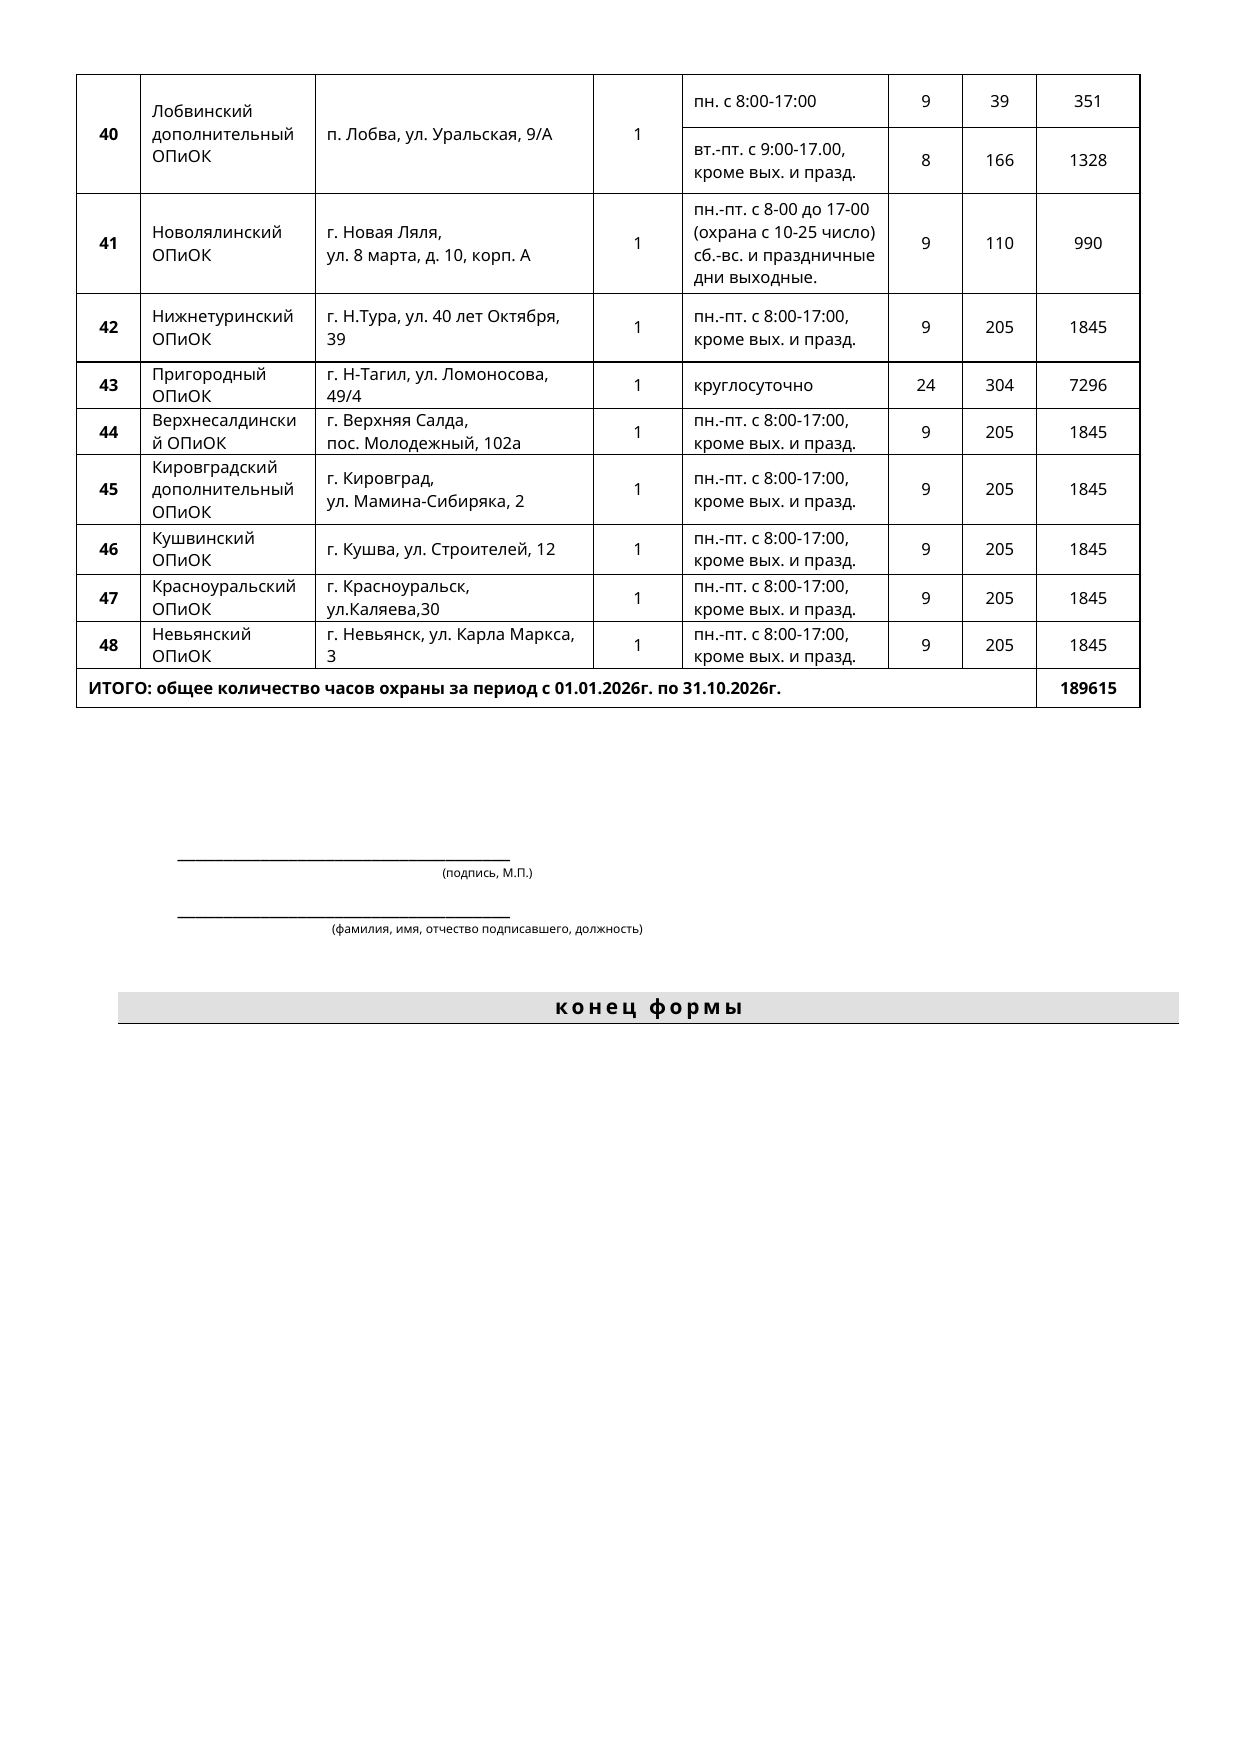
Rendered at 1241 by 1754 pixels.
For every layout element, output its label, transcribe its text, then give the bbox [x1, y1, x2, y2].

table_cell 304 [963, 363, 1036, 408]
table_cell 205 [963, 409, 1036, 454]
table_cell 990 [1037, 194, 1139, 293]
table_cell 205 [963, 294, 1036, 361]
table_cell г. Красноуральск, ул.Каляева,30 [316, 575, 593, 621]
table_cell г. Невьянск, ул. Карла Маркса, 3 [316, 622, 593, 668]
text ____________________________________ [118, 893, 1181, 921]
table_cell вт.-пт. с 9:00-17.00, кроме вых. и празд. [683, 128, 888, 193]
table_cell 8 [889, 128, 962, 193]
table_cell 42 [77, 294, 140, 361]
table_cell г. Н.Тура, ул. 40 лет Октября, 39 [316, 294, 593, 361]
text ____________________________________ [118, 836, 1181, 864]
table_cell 43 [77, 363, 140, 408]
table_cell 46 [77, 525, 140, 573]
table_cell 189615 [1037, 669, 1139, 707]
table_cell 48 [77, 622, 140, 668]
table_cell 40 [77, 75, 140, 193]
table_cell 110 [963, 194, 1036, 293]
table_cell 9 [889, 455, 962, 523]
table_cell 39 [963, 75, 1036, 127]
table_cell 1 [594, 525, 682, 573]
table_cell 7296 [1037, 363, 1139, 408]
table_cell 9 [889, 75, 962, 127]
table_cell 1 [594, 75, 682, 193]
table_cell Кировградский дополнительный ОПиОК [141, 455, 315, 523]
table_cell г. Новая Ляля, ул. 8 марта, д. 10, корп. А [316, 194, 593, 293]
table_cell 205 [963, 525, 1036, 573]
table_cell г. Н-Тагил, ул. Ломоносова, 49/4 [316, 363, 593, 408]
table_cell г. Верхняя Салда, пос. Молодежный, 102а [316, 409, 593, 454]
table_cell пн. с 8:00-17:00 [683, 75, 888, 127]
table_cell пн.-пт. с 8:00-17:00, кроме вых. и празд. [683, 525, 888, 573]
table_cell Лобвинский дополнительный ОПиОК [141, 75, 315, 193]
table_cell пн.-пт. с 8:00-17:00, кроме вых. и празд. [683, 409, 888, 454]
table_cell пн.-пт. с 8:00-17:00, кроме вых. и празд. [683, 294, 888, 361]
table_cell пн.-пт. с 8:00-17:00, кроме вых. и празд. [683, 455, 888, 523]
table_cell 1845 [1037, 575, 1139, 621]
table_cell Невьянский ОПиОК [141, 622, 315, 668]
table_cell 205 [963, 575, 1036, 621]
table_cell г. Кушва, ул. Строителей, 12 [316, 525, 593, 573]
table_cell Пригородный ОПиОК [141, 363, 315, 408]
table_cell 205 [963, 455, 1036, 523]
text (подпись, М.П.) [118, 864, 797, 893]
table_cell 1845 [1037, 455, 1139, 523]
table_cell 1845 [1037, 525, 1139, 573]
table_cell 205 [963, 622, 1036, 668]
table_cell 1 [594, 622, 682, 668]
table_cell 1845 [1037, 622, 1139, 668]
table_cell 47 [77, 575, 140, 621]
table_cell 1 [594, 409, 682, 454]
table_cell 9 [889, 575, 962, 621]
table_cell 9 [889, 409, 962, 454]
table_cell п. Лобва, ул. Уральская, 9/А [316, 75, 593, 193]
text конец формы [118, 992, 1179, 1023]
table_cell пн.-пт. с 8:00-17:00, кроме вых. и празд. [683, 622, 888, 668]
table_cell Новолялинский ОПиОК [141, 194, 315, 293]
table_cell 9 [889, 622, 962, 668]
table_cell 1 [594, 294, 682, 361]
table_cell 1845 [1037, 294, 1139, 361]
table_cell 41 [77, 194, 140, 293]
table_cell 166 [963, 128, 1036, 193]
table_cell 1845 [1037, 409, 1139, 454]
table_cell 1328 [1037, 128, 1139, 193]
table_cell ИТОГО: общее количество часов охраны за период с 01.01.2026г. по 31.10.2026г. [77, 669, 1036, 707]
table_cell 45 [77, 455, 140, 523]
text (фамилия, имя, отчество подписавшего, должность) [118, 921, 797, 949]
table_cell Кушвинский ОПиОК [141, 525, 315, 573]
table_cell 44 [77, 409, 140, 454]
table_cell 9 [889, 294, 962, 361]
table_cell Верхнесалдинский ОПиОК [141, 409, 315, 454]
table_cell 24 [889, 363, 962, 408]
table_cell 351 [1037, 75, 1139, 127]
table_cell 1 [594, 363, 682, 408]
table_cell круглосуточно [683, 363, 888, 408]
table_cell 1 [594, 194, 682, 293]
table_cell 9 [889, 525, 962, 573]
table_cell г. Кировград, ул. Мамина-Сибиряка, 2 [316, 455, 593, 523]
table_cell пн.-пт. с 8:00-17:00, кроме вых. и празд. [683, 575, 888, 621]
table_cell пн.-пт. с 8-00 до 17-00 (охрана с 10-25 число) сб.-вс. и праздничные дни выходные. [683, 194, 888, 293]
table_cell Нижнетуринский ОПиОК [141, 294, 315, 361]
table_cell 1 [594, 455, 682, 523]
table_cell 1 [594, 575, 682, 621]
table_cell 9 [889, 194, 962, 293]
table_cell Красноуральский ОПиОК [141, 575, 315, 621]
